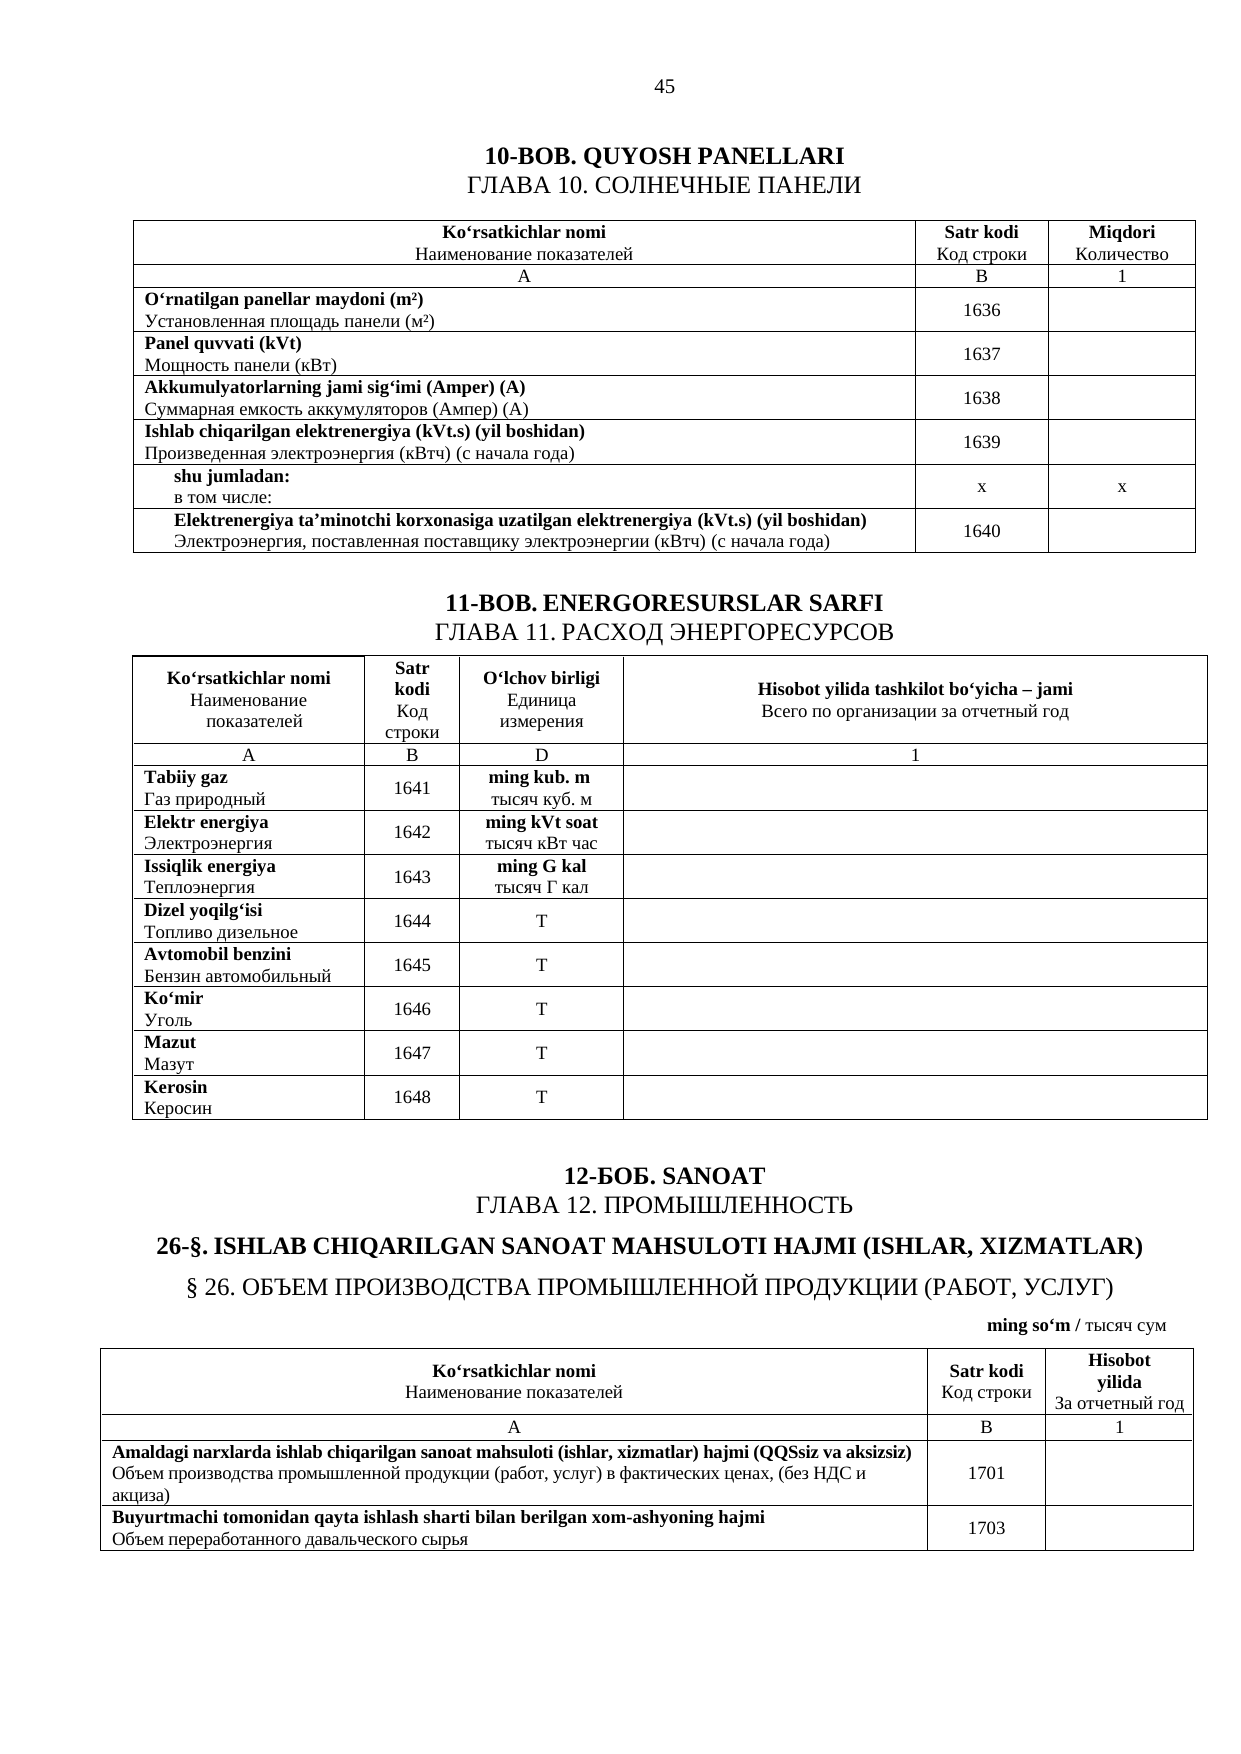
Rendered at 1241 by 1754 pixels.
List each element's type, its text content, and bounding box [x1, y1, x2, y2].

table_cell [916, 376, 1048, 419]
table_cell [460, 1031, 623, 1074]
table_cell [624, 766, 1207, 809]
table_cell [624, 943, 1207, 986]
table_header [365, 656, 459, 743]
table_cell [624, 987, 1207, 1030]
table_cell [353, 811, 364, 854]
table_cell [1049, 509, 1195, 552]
text 10-BOB. QUYOSH PANELLARI [177, 141, 1152, 170]
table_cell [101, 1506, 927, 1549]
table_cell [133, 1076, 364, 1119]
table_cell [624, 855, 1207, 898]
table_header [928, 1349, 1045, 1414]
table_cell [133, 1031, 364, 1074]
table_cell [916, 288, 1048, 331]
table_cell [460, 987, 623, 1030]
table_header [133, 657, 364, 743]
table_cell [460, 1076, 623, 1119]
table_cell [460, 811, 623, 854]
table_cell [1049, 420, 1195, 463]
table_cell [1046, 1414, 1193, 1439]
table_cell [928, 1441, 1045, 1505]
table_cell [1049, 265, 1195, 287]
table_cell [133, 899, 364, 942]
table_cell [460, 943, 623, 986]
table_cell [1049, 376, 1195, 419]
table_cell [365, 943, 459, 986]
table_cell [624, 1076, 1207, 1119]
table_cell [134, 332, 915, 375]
text 11-BOB. ENERGORESURSLAR SARFI [177, 588, 1152, 617]
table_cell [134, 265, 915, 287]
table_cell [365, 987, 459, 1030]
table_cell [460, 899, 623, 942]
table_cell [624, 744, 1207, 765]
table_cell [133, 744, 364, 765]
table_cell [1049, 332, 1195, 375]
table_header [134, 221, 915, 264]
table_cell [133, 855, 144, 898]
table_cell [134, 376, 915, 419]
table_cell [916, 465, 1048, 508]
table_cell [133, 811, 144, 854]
text ming soʻm / тысяч сум [177, 1313, 1167, 1335]
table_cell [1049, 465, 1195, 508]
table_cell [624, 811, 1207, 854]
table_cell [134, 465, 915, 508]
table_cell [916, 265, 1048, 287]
text ГЛАВА 10. СОЛНЕЧНЫЕ ПАНЕЛИ [177, 170, 1152, 198]
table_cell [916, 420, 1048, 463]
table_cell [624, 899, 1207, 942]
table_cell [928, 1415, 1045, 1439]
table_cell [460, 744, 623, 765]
text § 26. ОБЪЕМ ПРОИЗВОДСТВА ПРОМЫШЛЕННОЙ ПРОДУКЦИИ (РАБОТ, УСЛУГ) [118, 1272, 1181, 1301]
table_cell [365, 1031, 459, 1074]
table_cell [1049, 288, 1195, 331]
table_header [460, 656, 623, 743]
text ГЛАВА 11. РАСХОД ЭНЕРГОРЕСУРСОВ [177, 617, 1152, 645]
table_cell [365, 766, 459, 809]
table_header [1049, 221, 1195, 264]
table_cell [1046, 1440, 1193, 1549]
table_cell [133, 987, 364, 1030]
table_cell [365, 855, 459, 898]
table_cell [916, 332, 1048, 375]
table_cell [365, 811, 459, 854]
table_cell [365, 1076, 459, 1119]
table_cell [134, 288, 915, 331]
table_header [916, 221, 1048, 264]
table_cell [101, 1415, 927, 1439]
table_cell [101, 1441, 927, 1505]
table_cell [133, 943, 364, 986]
text 12-БОБ. SANOAT [177, 1161, 1152, 1190]
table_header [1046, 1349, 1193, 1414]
text ГЛАВА 12. ПРОМЫШЛЕННОСТЬ [177, 1190, 1152, 1218]
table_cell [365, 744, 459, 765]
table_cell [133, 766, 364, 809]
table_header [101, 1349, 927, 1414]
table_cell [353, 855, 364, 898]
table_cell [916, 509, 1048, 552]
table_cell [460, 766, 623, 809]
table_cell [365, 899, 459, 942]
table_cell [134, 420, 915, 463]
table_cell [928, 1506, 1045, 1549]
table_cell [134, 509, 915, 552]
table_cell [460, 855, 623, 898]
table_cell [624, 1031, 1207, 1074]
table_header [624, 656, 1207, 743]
text 26-§. ISHLAB CHIQARILGAN SANOAT MAHSULOTI HAJMI (ISHLAR, XIZMATLAR) [118, 1231, 1181, 1260]
